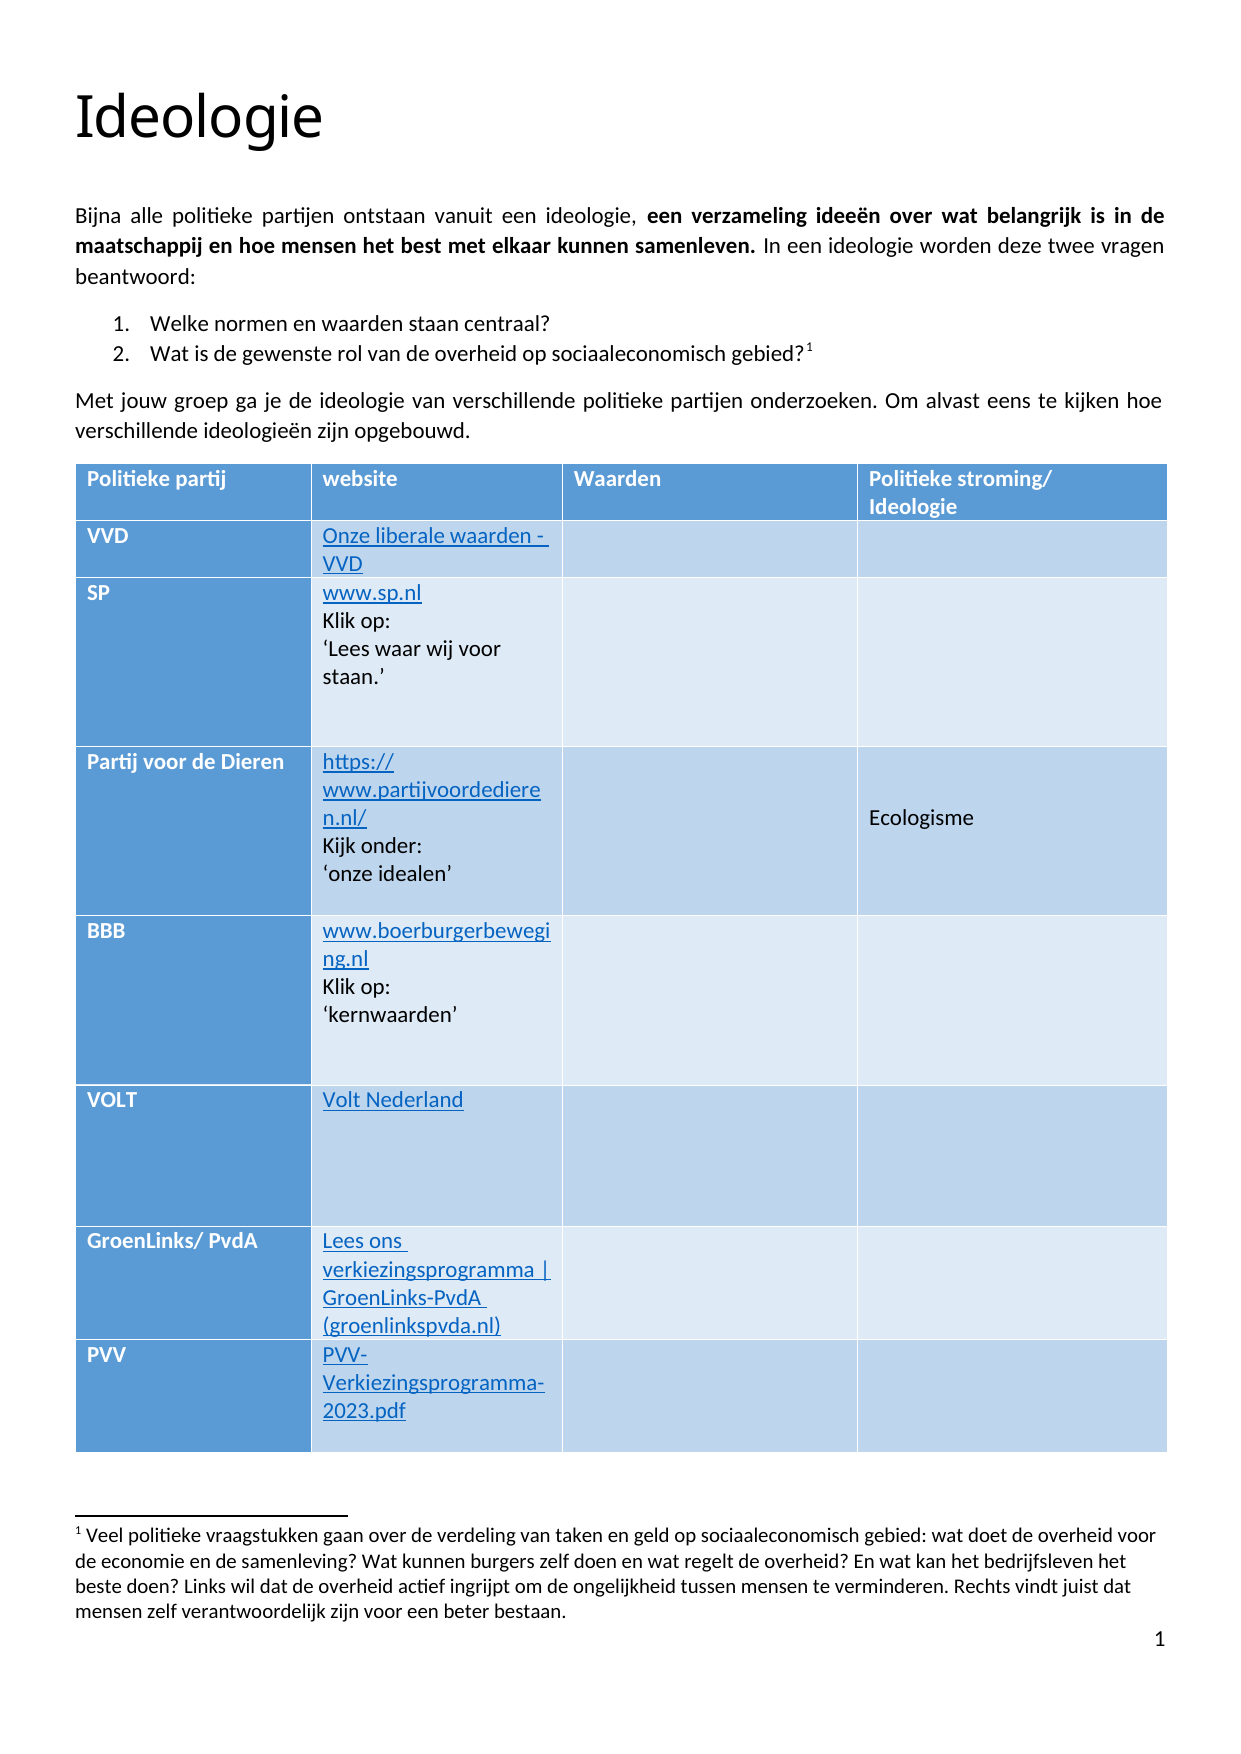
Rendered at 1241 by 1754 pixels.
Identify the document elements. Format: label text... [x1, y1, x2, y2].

table_cell Lees ons verkiezingsprogramma | GroenLinks-PvdA (groenlinkspvda.nl) [312, 1227, 562, 1339]
list Wat is de gewenste rol van de overheid op sociaaleconomisch gebied? [112, 339, 1165, 367]
table_cell GroenLinks/ PvdA [76, 1227, 311, 1339]
list Welke normen en waarden staan centraal? [112, 309, 1165, 337]
table_header website [312, 464, 562, 520]
text Bijna alle politieke partijen ontstaan vanuit een ideologie, een verzameling ideeën over wat belangrijk is in de maatschappij en hoe mensen het best met elkaar kunnen samenleven. In een ideologie worden deze twee vragen beantwoord: [75, 201, 1165, 290]
table_cell SP [76, 578, 311, 746]
table_cell [563, 1086, 857, 1226]
table_cell Ecologisme [858, 747, 1167, 915]
table_header Waarden [563, 464, 857, 520]
table_cell BBB [76, 916, 311, 1084]
table_header Politieke partij [76, 464, 311, 520]
table_cell [858, 1340, 1167, 1452]
table_cell www.boerburgerbeweging.nl Klik op: ‘kernwaarden’ [312, 916, 562, 1084]
table_cell Onze liberale waarden - VVD [312, 521, 562, 577]
table_cell [858, 578, 1167, 746]
table_cell PVV [76, 1340, 311, 1452]
table_cell Volt Nederland [312, 1086, 562, 1226]
table_cell [563, 578, 857, 746]
table_cell PVV-Verkiezingsprogramma-2023.pdf [312, 1340, 562, 1452]
table_cell [858, 916, 1167, 1084]
table_cell [858, 1086, 1167, 1226]
table_cell https://www.partijvoordedieren.nl/ Kijk onder: ‘onze idealen’ [312, 747, 562, 915]
table_cell [563, 1340, 857, 1452]
table_cell [563, 521, 857, 577]
table_header Politieke stroming/ Ideologie [858, 464, 1167, 520]
table_cell [858, 521, 1167, 577]
text Met jouw groep ga je de ideologie van verschillende politieke partijen onderzoeken. Om alvast eens te kijken hoe verschillende ideologieën zijn opgebouwd. [75, 386, 1165, 444]
table_cell VOLT [76, 1086, 311, 1226]
table_cell VVD [76, 521, 311, 577]
table_cell [563, 1227, 857, 1339]
table_cell Partij voor de Dieren [76, 747, 311, 915]
table_cell www.sp.nl Klik op: ‘Lees waar wij voor staan.’ [312, 578, 562, 746]
title Ideologie [75, 75, 1165, 154]
table_cell [563, 747, 857, 915]
table_cell [563, 916, 857, 1084]
table_cell [858, 1227, 1167, 1339]
